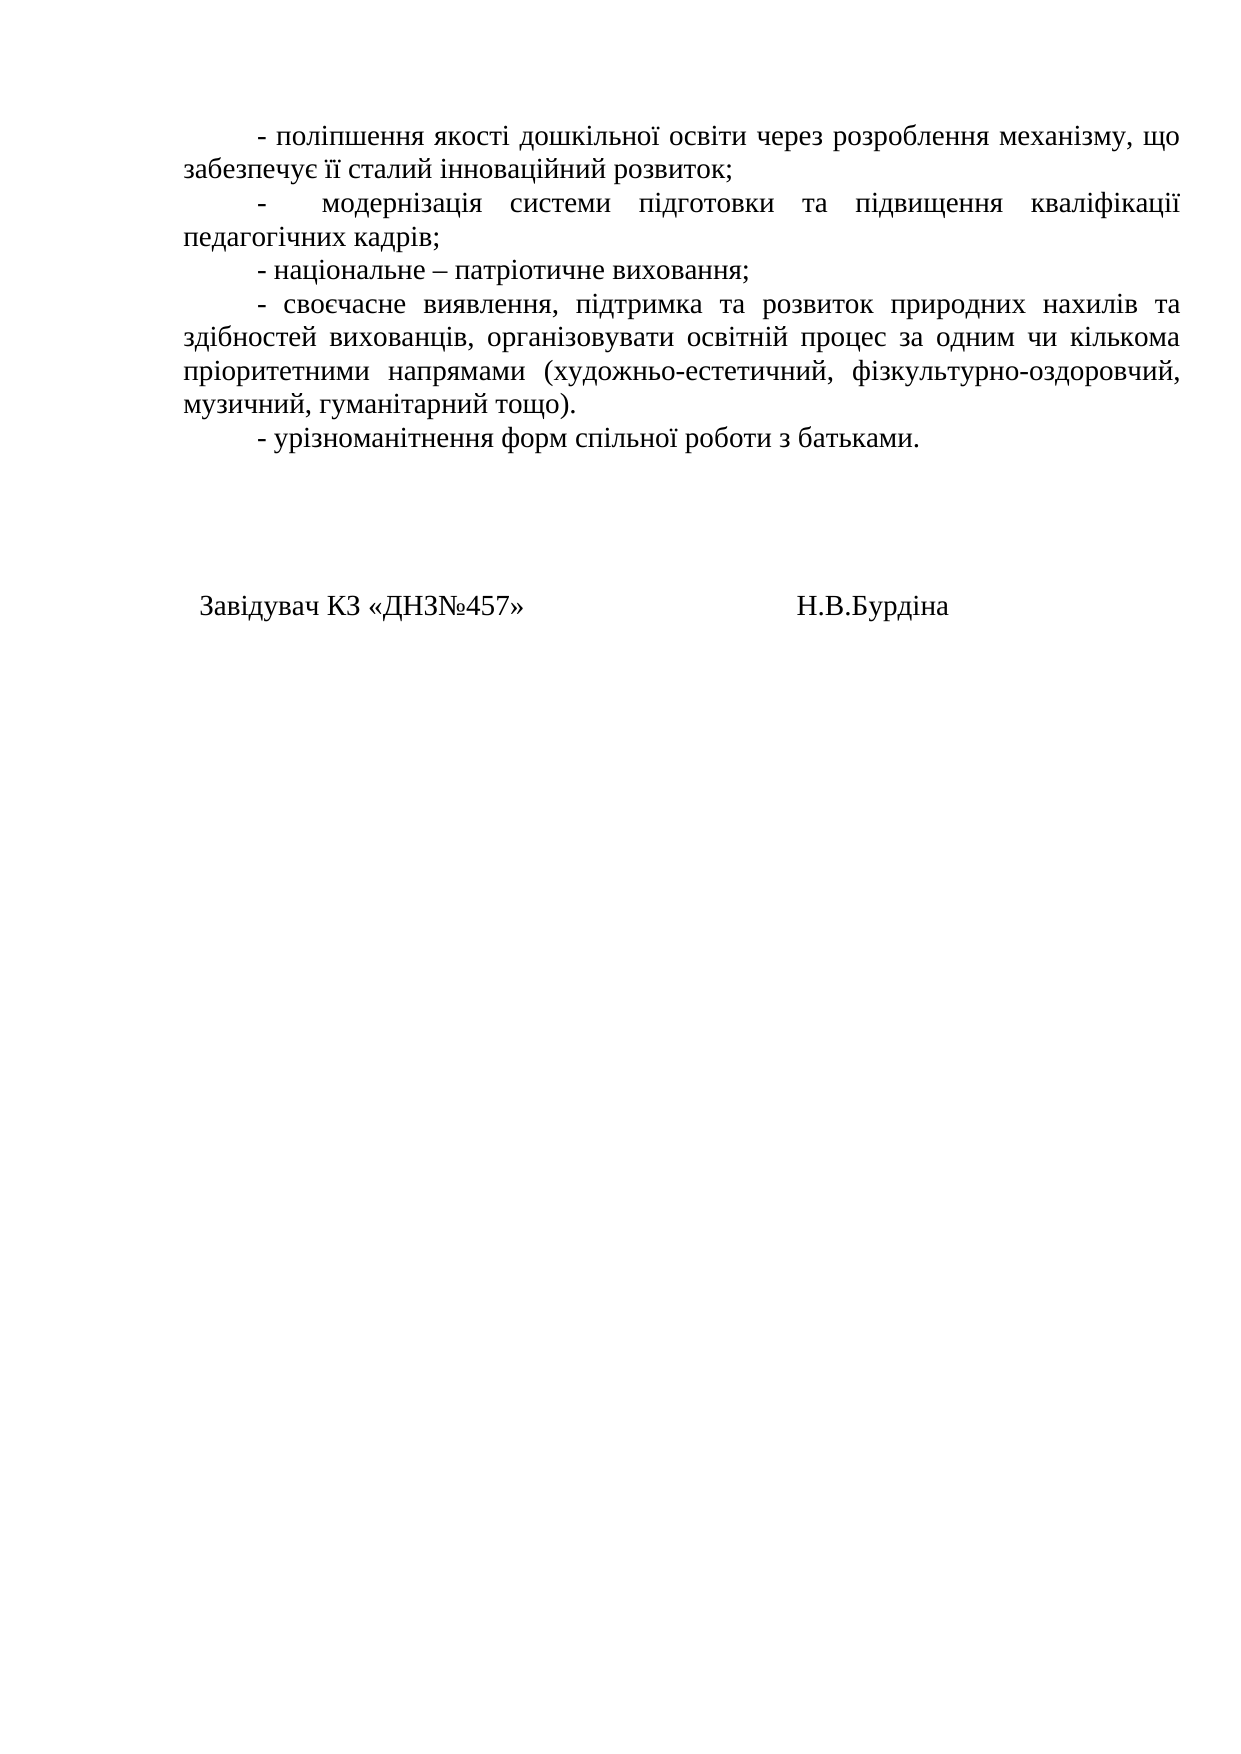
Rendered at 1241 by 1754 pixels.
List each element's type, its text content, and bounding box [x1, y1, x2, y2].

text Завідувач КЗ «ДНЗ№457» Н.В.Бурдіна [177, 588, 1181, 621]
text - урізноманітнення форм спільної роботи з батьками. [183, 420, 1181, 453]
text - поліпшення якості дошкільної освіти через розроблення механізму, що забезпечує її сталий інноваційний розвиток; [183, 118, 1181, 185]
text - своєчасне виявлення, підтримка та розвиток природних нахилів та здібностей вихованців, організовувати освітній процес за одним чи кількома пріоритетними напрямами (художньо-естетичний, фізкультурно-оздоровчий, музичний, гуманітарний тощо). [183, 286, 1181, 420]
text - національне – патріотичне виховання; [183, 252, 1181, 286]
text - модернізація системи підготовки та підвищення кваліфікації педагогічних кадрів; [183, 185, 1181, 252]
